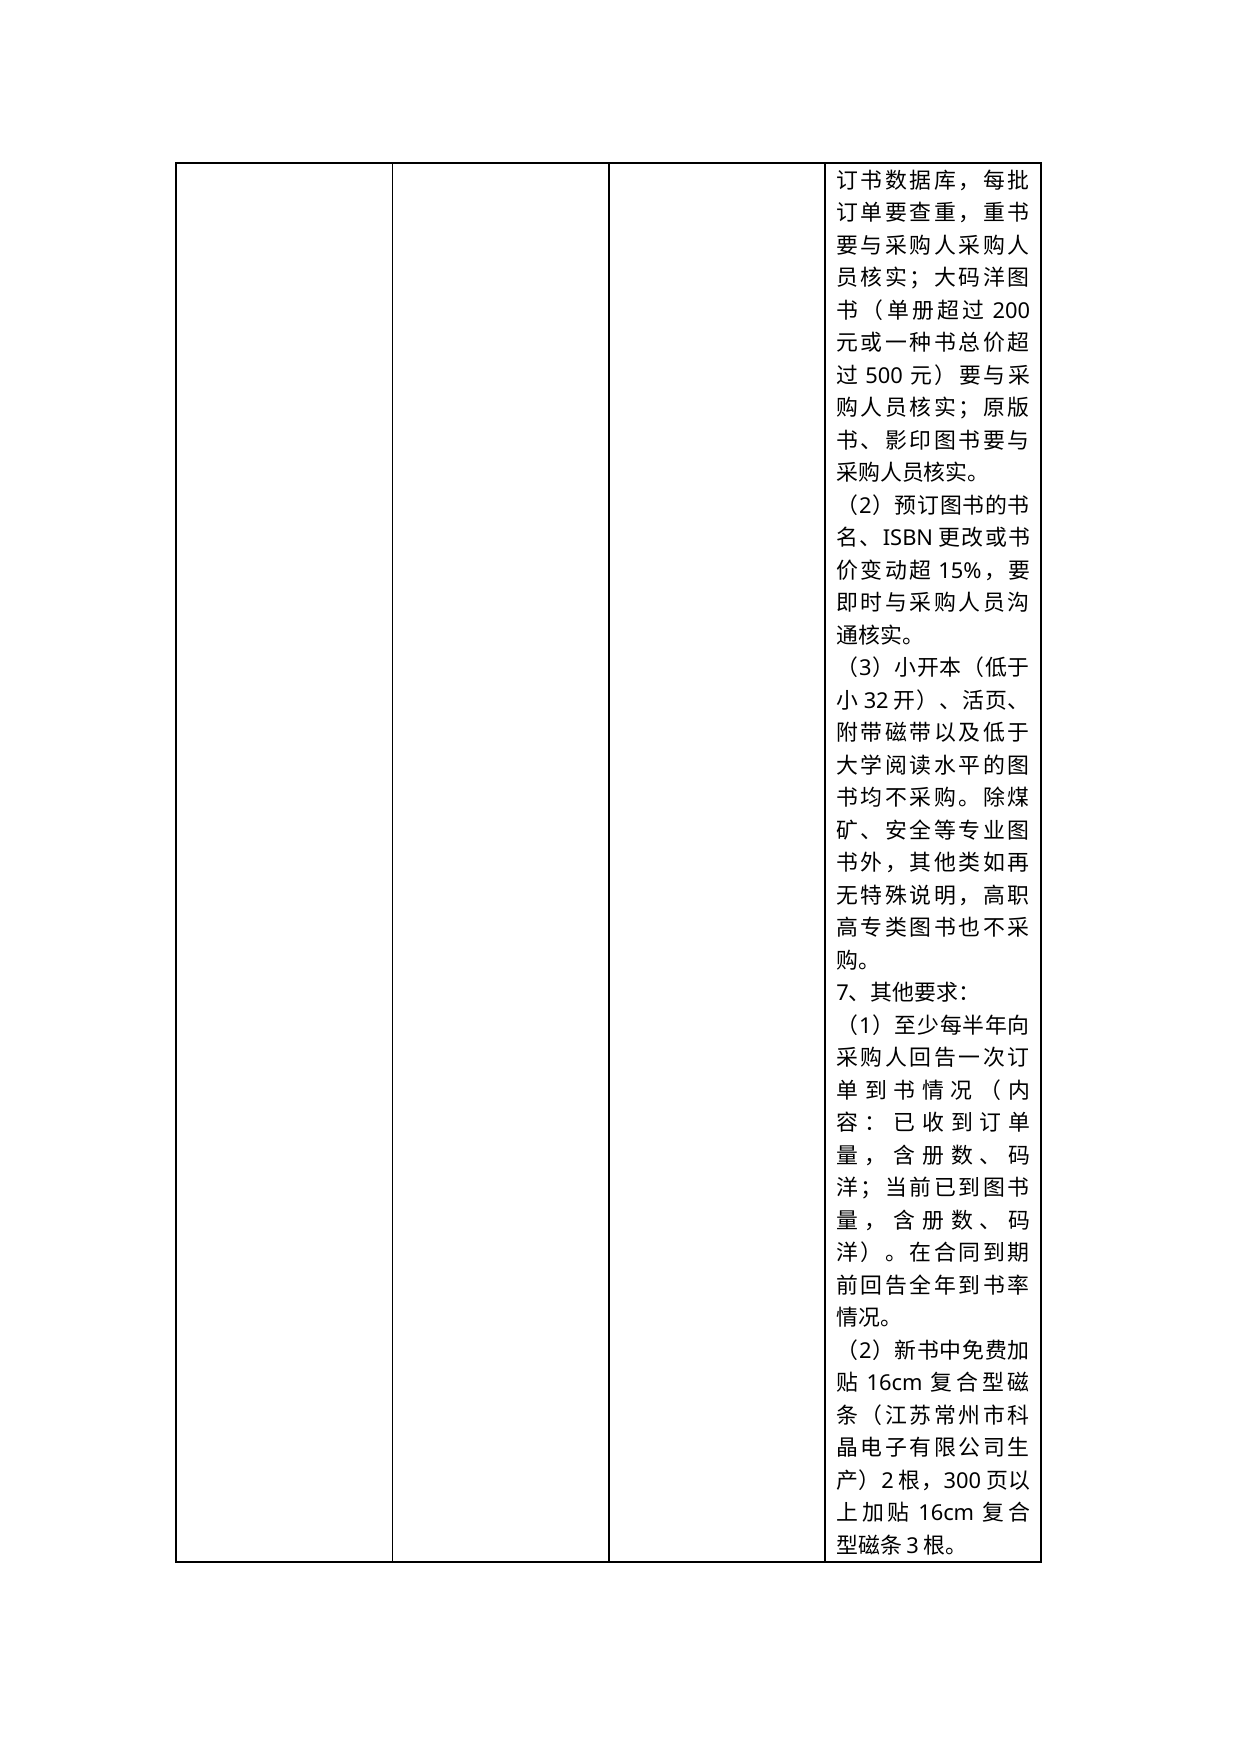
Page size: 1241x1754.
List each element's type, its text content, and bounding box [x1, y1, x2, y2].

table_cell [610, 164, 824, 1561]
table_cell [177, 164, 392, 1561]
table_cell 1 [393, 164, 608, 1561]
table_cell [826, 164, 1040, 1561]
